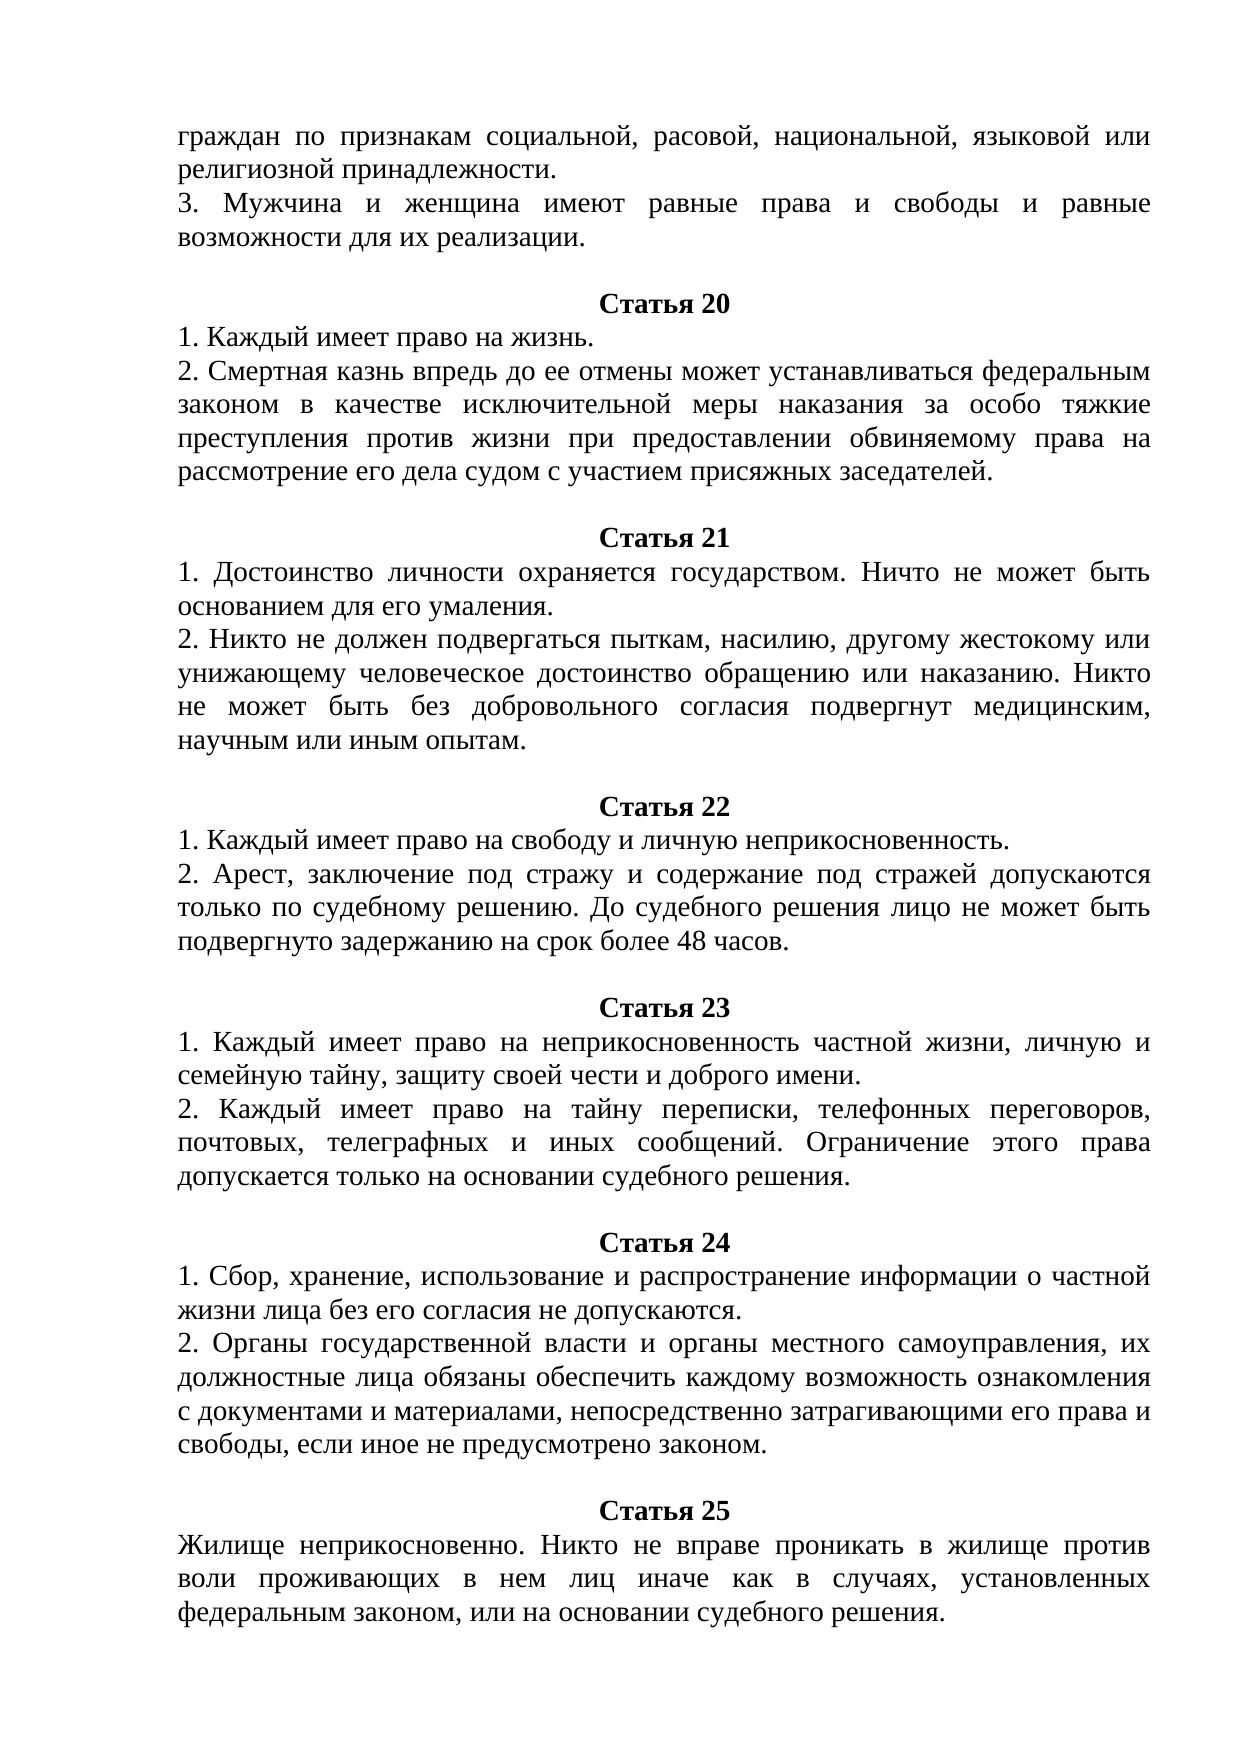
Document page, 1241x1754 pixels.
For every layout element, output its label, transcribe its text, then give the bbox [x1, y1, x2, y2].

text 1. Достоинство личности охраняется государством. Ничто не может быть основанием для его умаления. [177, 554, 1152, 621]
text Статья 21 [177, 521, 1152, 554]
text Статья 20 [177, 286, 1152, 319]
text 2. Арест, заключение под стражу и содержание под стражей допускаются только по судебному решению. До судебного решения лицо не может быть подвергнуто задержанию на срок более 48 часов. [177, 856, 1152, 957]
text Статья 24 [177, 1225, 1152, 1258]
text 1. Каждый имеет право на неприкосновенность частной жизни, личную и семейную тайну, защиту своей чести и доброго имени. [177, 1024, 1152, 1091]
text 3. Мужчина и женщина имеют равные права и свободы и равные возможности для их реализации. [177, 185, 1152, 252]
text 2. Органы государственной власти и органы местного самоуправления, их должностные лица обязаны обеспечить каждому возможность ознакомления с документами и материалами, непосредственно затрагивающими его права и свободы, если иное не предусмотрено законом. [177, 1326, 1152, 1460]
text 1. Сбор, хранение, использование и распространение информации о частной жизни лица без его согласия не допускаются. [177, 1258, 1152, 1326]
text 2. Каждый имеет право на тайну переписки, телефонных переговоров, почтовых, телеграфных и иных сообщений. Ограничение этого права допускается только на основании судебного решения. [177, 1091, 1152, 1191]
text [177, 118, 1152, 185]
text 1. Каждый имеет право на свободу и личную неприкосновенность. [177, 822, 1152, 856]
text Статья 25 [177, 1493, 1152, 1527]
text Статья 22 [177, 789, 1152, 822]
text Жилище неприкосновенно. Никто не вправе проникать в жилище против воли проживающих в нем лиц иначе как в случаях, установленных федеральным законом, или на основании судебного решения. [177, 1527, 1152, 1627]
text 1. Каждый имеет право на жизнь. [177, 319, 1152, 353]
text 2. Никто не должен подвергаться пыткам, насилию, другому жестокому или унижающему человеческое достоинство обращению или наказанию. Никто не может быть без добровольного согласия подвергнут медицинским, научным или иным опытам. [177, 621, 1152, 755]
text 2. Смертная казнь впредь до ее отмены может устанавливаться федеральным законом в качестве исключительной меры наказания за особо тяжкие преступления против жизни при предоставлении обвиняемому права на рассмотрение его дела судом с участием присяжных заседателей. [177, 353, 1152, 487]
text Статья 23 [177, 990, 1152, 1024]
